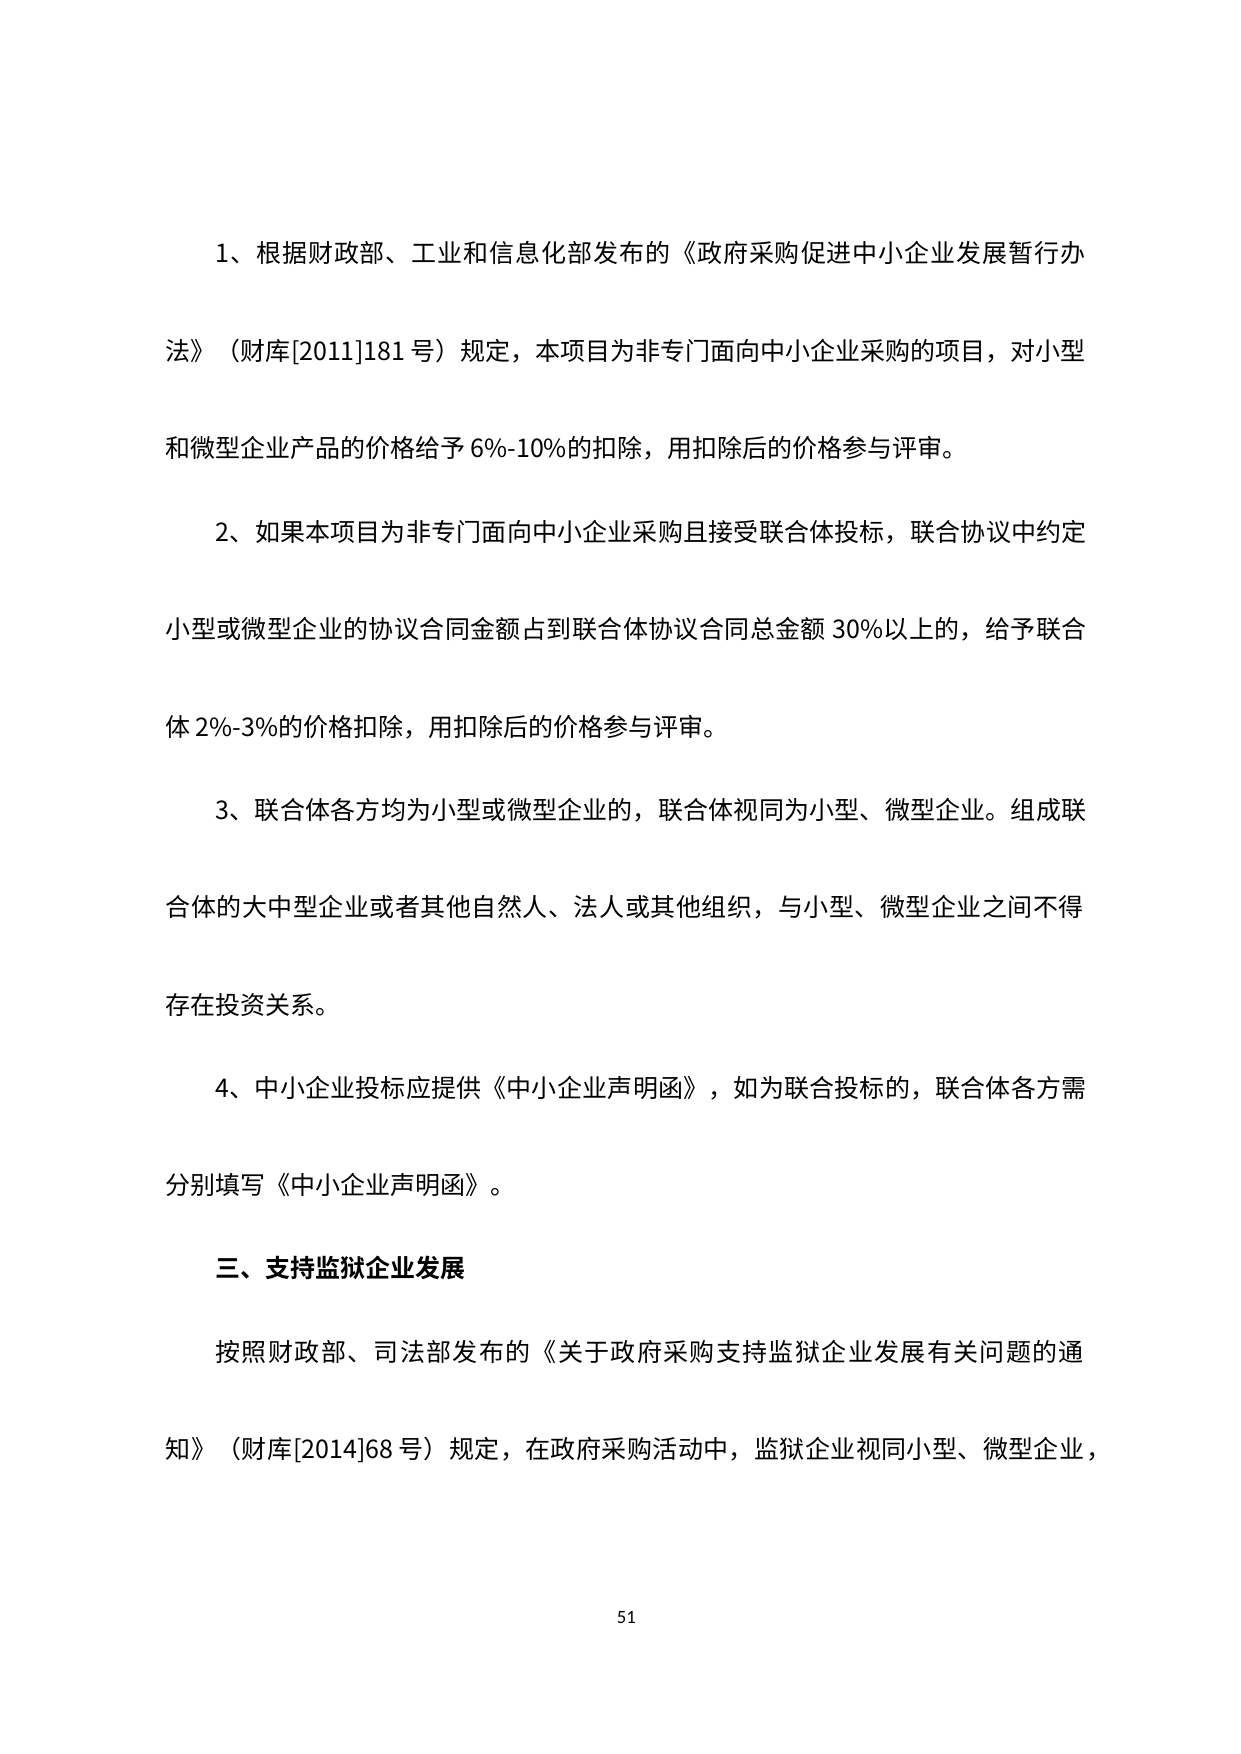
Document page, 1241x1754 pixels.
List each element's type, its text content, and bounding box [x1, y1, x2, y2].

text 1、根据财政部、工业和信息化部发布的《政府采购促进中小企业发展暂行办法》（财库[2011]181号）规定，本项目为非专门面向中小企业采购的项目，对小型和微型企业产品的价格给予6%-10%的扣除，用扣除后的价格参与评审。 [165, 219, 1087, 479]
text 3、联合体各方均为小型或微型企业的，联合体视同为小型、微型企业。组成联合体的大中型企业或者其他自然人、法人或其他组织，与小型、微型企业之间不得存在投资关系。 [165, 776, 1087, 1036]
text 4、中小企业投标应提供《中小企业声明函》，如为联合投标的，联合体各方需分别填写《中小企业声明函》。 [165, 1054, 1087, 1216]
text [165, 1318, 1087, 1480]
text 三、支持监狱企业发展 [165, 1234, 1087, 1299]
text 2、如果本项目为非专门面向中小企业采购且接受联合体投标，联合协议中约定小型或微型企业的协议合同金额占到联合体协议合同总金额30%以上的，给予联合体2%-3%的价格扣除，用扣除后的价格参与评审。 [165, 498, 1087, 758]
